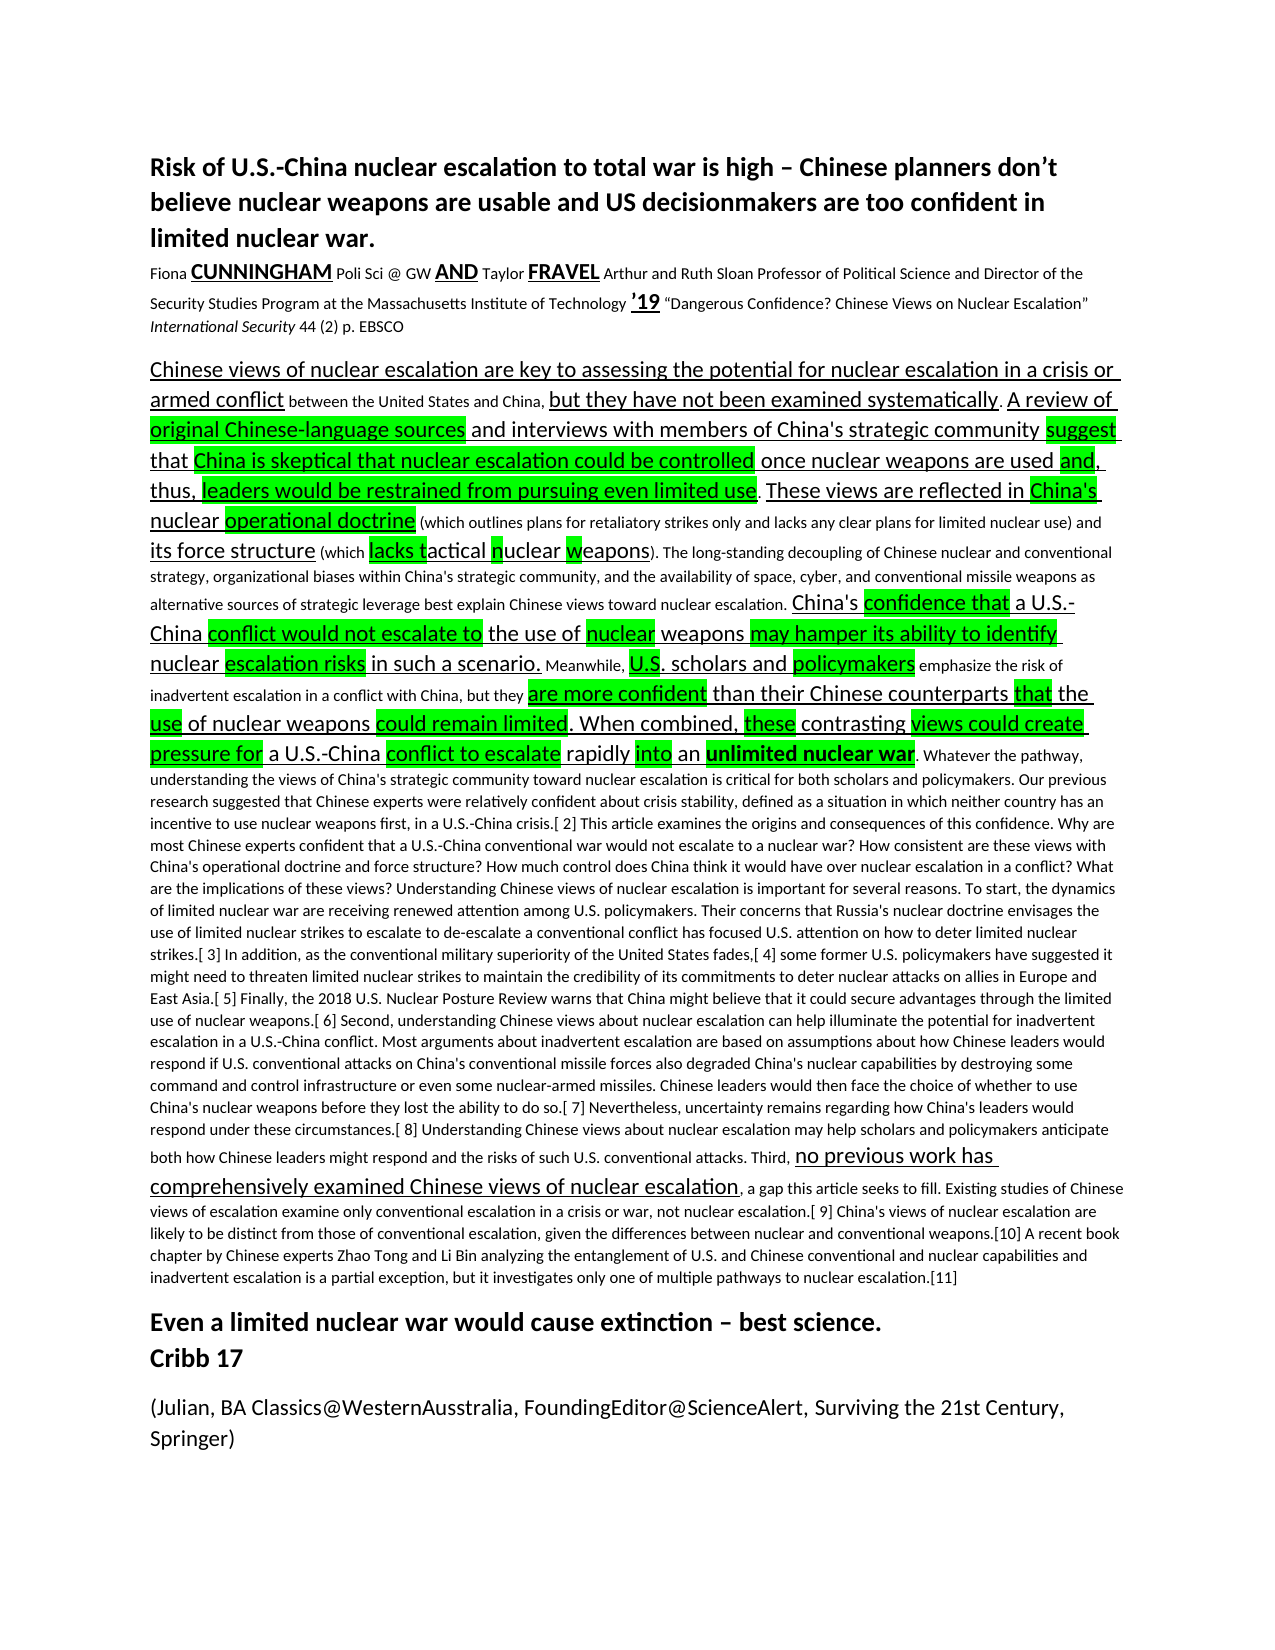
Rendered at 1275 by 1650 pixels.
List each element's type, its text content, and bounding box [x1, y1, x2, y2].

text Cribb 17 [150, 1341, 1125, 1374]
text (Julian, BA Classics@WesternAusstralia, FoundingEditor@ScienceAlert, Surviving the 21st Century, Springer) [150, 1393, 1125, 1452]
text Risk of U.S.-China nuclear escalation to total war is high – Chinese planners don’t believe nuclear weapons are usable and US decisionmakers are too confident in limited nuclear war. [150, 150, 1125, 254]
text Even a limited nuclear war would cause extinction – best science. [150, 1306, 1125, 1339]
text Chinese views of nuclear escalation are key to assessing the potential for nuclear escalation in a crisis or armed conflict between the United States and China, but they have not been examined systematically. A review of original Chinese-language sources and interviews with members of China's strategic community suggest that China is skeptical that nuclear escalation could be controlled once nuclear weapons are used and, thus, leaders would be restrained from pursuing even limited use. These views are reflected in China's nuclear operational doctrine (which outlines plans for retaliatory strikes only and lacks any clear plans for limited nuclear use) and its force structure (which lacks tactical nuclear weapons). The long-standing decoupling of Chinese nuclear and conventional strategy, organizational biases within China's strategic community, and the availability of space, cyber, and conventional missile weapons as alternative sources of strategic leverage best explain Chinese views toward nuclear escalation. China's confidence that a U.S.-China conflict would not escalate to the use of nuclear weapons may hamper its ability to identify nuclear escalation risks in such a scenario. Meanwhile, U.S. scholars and policymakers emphasize the risk of inadvertent escalation in a conflict with China, but they are more confident than their Chinese counterparts that the use of nuclear weapons could remain limited. When combined, these contrasting views could create pressure for a U.S.-China conflict to escalate rapidly into an unlimited nuclear war. Whatever the pathway, understanding the views of China's strategic community toward nuclear escalation is critical for both scholars and policymakers. Our previous research suggested that Chinese experts were relatively confident about crisis stability, defined as a situation in which neither country has an incentive to use nuclear weapons first, in a U.S.-China crisis.[ 2] This article examines the origins and consequences of this confidence. Why are most Chinese experts confident that a U.S.-China conventional war would not escalate to a nuclear war? How consistent are these views with China's operational doctrine and force structure? How much control does China think it would have over nuclear escalation in a conflict? What are the implications of these views? Understanding Chinese views of nuclear escalation is important for several reasons. To start, the dynamics of limited nuclear war are receiving renewed attention among U.S. policymakers. Their concerns that Russia's nuclear doctrine envisages the use of limited nuclear strikes to escalate to de-escalate a conventional conflict has focused U.S. attention on how to deter limited nuclear strikes.[ 3] In addition, as the conventional military superiority of the United States fades,[ 4] some former U.S. policymakers have suggested it might need to threaten limited nuclear strikes to maintain the credibility of its commitments to deter nuclear attacks on allies in Europe and East Asia.[ 5] Finally, the 2018 U.S. Nuclear Posture Review warns that China might believe that it could secure advantages through the limited use of nuclear weapons.[ 6] Second, understanding Chinese views about nuclear escalation can help illuminate the potential for inadvertent escalation in a U.S.-China conflict. Most arguments about inadvertent escalation are based on assumptions about how Chinese leaders would respond if U.S. conventional attacks on China's conventional missile forces also degraded China's nuclear capabilities by destroying some command and control infrastructure or even some nuclear-armed missiles. Chinese leaders would then face the choice of whether to use China's nuclear weapons before they lost the ability to do so.[ 7] Nevertheless, uncertainty remains regarding how China's leaders would respond under these circumstances.[ 8] Understanding Chinese views about nuclear escalation may help scholars and policymakers anticipate both how Chinese leaders might respond and the risks of such U.S. conventional attacks. Third, no previous work has comprehensively examined Chinese views of nuclear escalation, a gap this article seeks to fill. Existing studies of Chinese views of escalation examine only conventional escalation in a crisis or war, not nuclear escalation.[ 9] China's views of nuclear escalation are likely to be distinct from those of conventional escalation, given the differences between nuclear and conventional weapons.[10] A recent book chapter by Chinese experts Zhao Tong and Li Bin analyzing the entanglement of U.S. and Chinese conventional and nuclear capabilities and inadvertent escalation is a partial exception, but it investigates only one of multiple pathways to nuclear escalation.[11] [150, 355, 1125, 1287]
text Fiona CUNNINGHAM Poli Sci @ GW AND Taylor FRAVEL Arthur and Ruth Sloan Professor of Political Science and Director of the Security Studies Program at the Massachusetts Institute of Technology ’19 “Dangerous Confidence? Chinese Views on Nuclear Escalation” International Security 44 (2) p. EBSCO [150, 257, 1125, 337]
